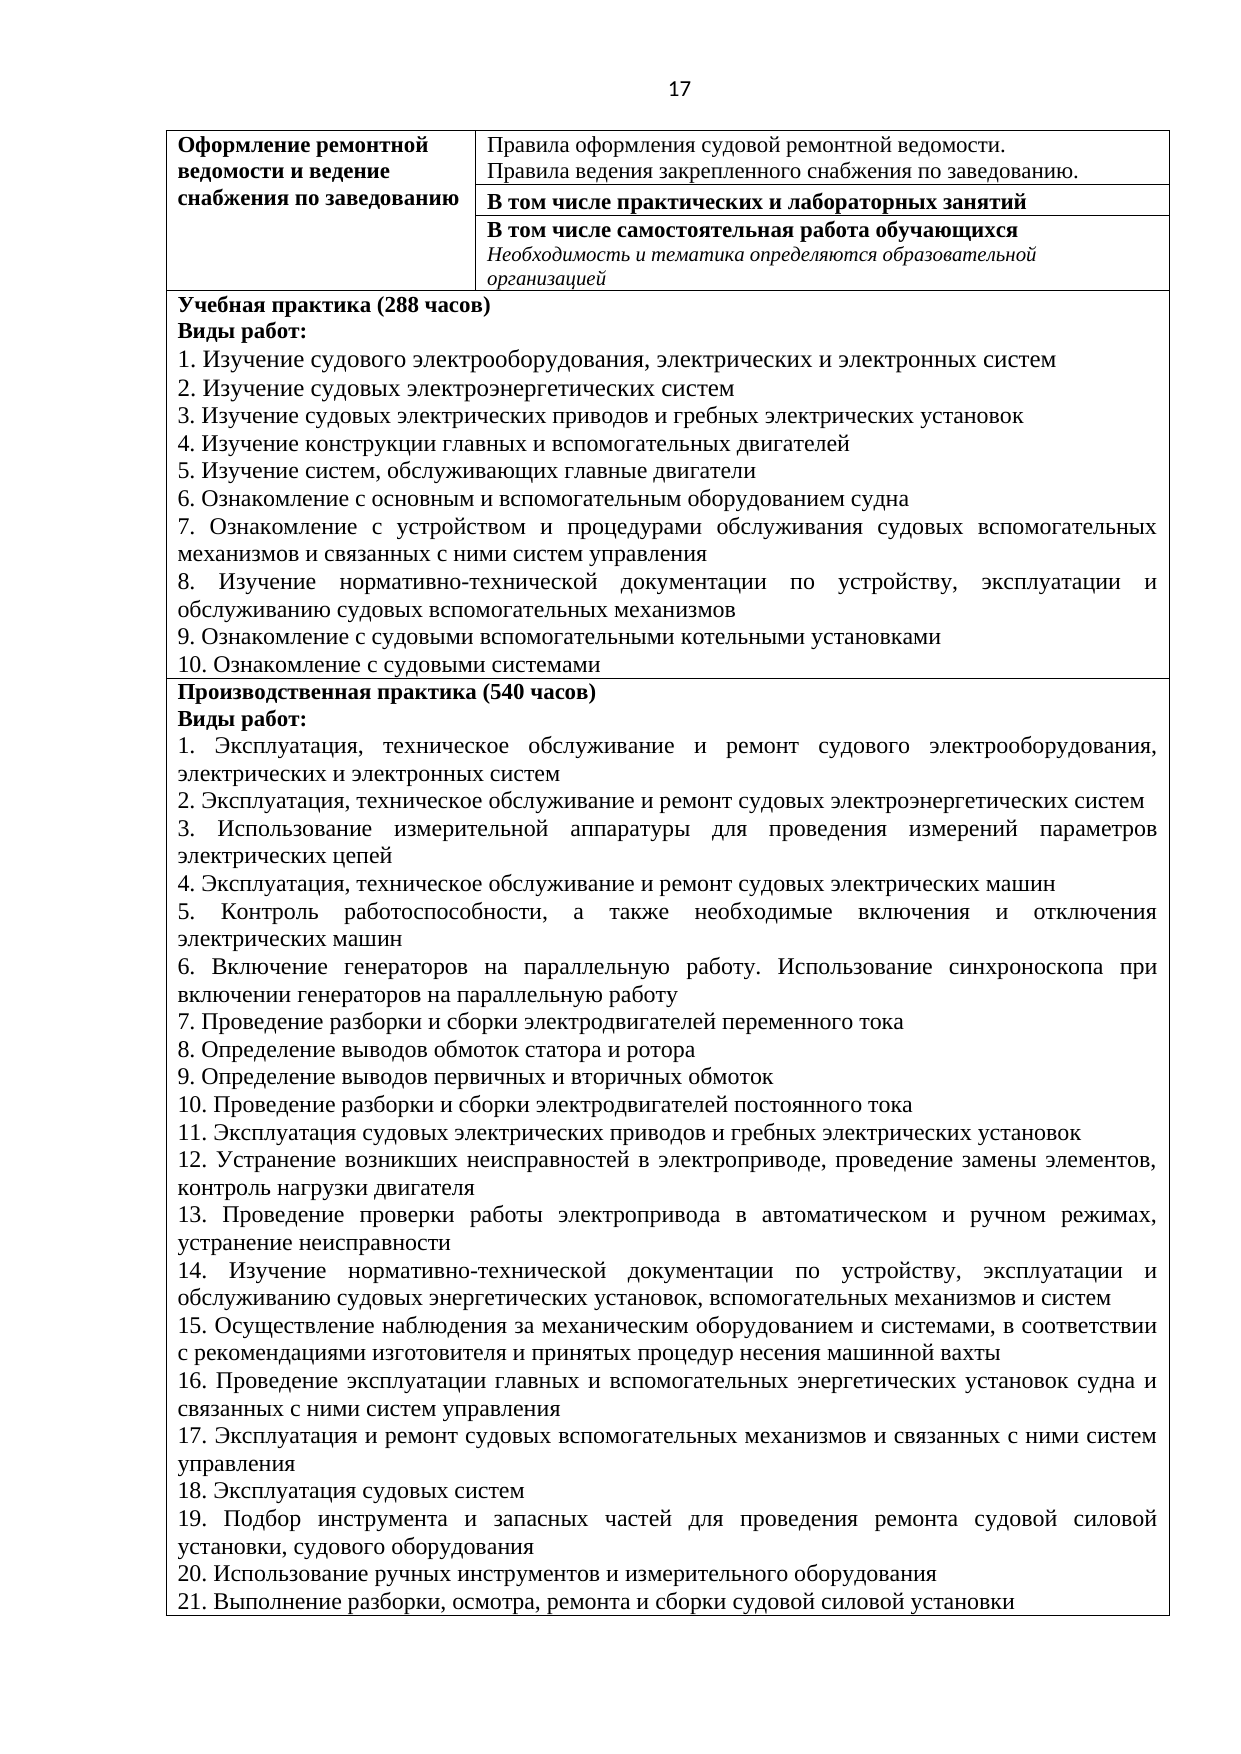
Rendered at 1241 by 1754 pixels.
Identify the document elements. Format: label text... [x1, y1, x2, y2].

table_cell Производственная практика (540 часов) Виды работ: 1. Эксплуатация, техническое обслуживание и ремонт судового электрооборудования, электрических и электронных систем 2. Эксплуатация, техническое обслуживание и ремонт судовых электроэнергетических систем 3. Использование измерительной аппаратуры для проведения измерений параметров электрических цепей 4. Эксплуатация, техническое обслуживание и ремонт судовых электрических машин 5. Контроль работоспособности, а также необходимые включения и отключения электрических машин 6. Включение генераторов на параллельную работу. Использование синхроноскопа при включении генераторов на параллельную работу 7. Проведение разборки и сборки электродвигателей переменного тока 8. Определение выводов обмоток статора и ротора 9. Определение выводов первичных и вторичных обмоток 10. Проведение разборки и сборки электродвигателей постоянного тока 11. Эксплуатация судовых электрических приводов и гребных электрических установок 12. Устранение возникших неисправностей в электроприводе, проведение замены элементов, контроль нагрузки двигателя 13. Проведение проверки работы электропривода в автоматическом и ручном режимах, устранение неисправности 14. Изучение нормативно-технической документации по устройству, эксплуатации и обслуживанию судовых энергетических установок, вспомогательных механизмов и систем 15. Осуществление наблюдения за механическим оборудованием и системами, в соответствии с рекомендациями изготовителя и принятых процедур несения машинной вахты 16. Проведение эксплуатации главных и вспомогательных энергетических установок судна и связанных с ними систем управления 17. Эксплуатация и ремонт судовых вспомогательных механизмов и связанных с ними систем управления 18. Эксплуатация судовых систем 19. Подбор инструмента и запасных частей для проведения ремонта судовой силовой установки, судового оборудования 20. Использование ручных инструментов и измерительного оборудования 21. Выполнение разборки, осмотра, ремонта и сборки судовой силовой установки [167, 679, 1169, 1614]
table_cell В том числе практических и лабораторных занятий [476, 185, 1169, 214]
table_cell Правила оформления судовой ремонтной ведомости. Правила ведения закрепленного снабжения по заведованию. [476, 131, 1169, 184]
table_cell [167, 131, 475, 290]
table_cell Учебная практика (288 часов) Виды работ: 1. Изучение судового электрооборудования, электрических и электронных систем 2. Изучение судовых электроэнергетических систем 3. Изучение судовых электрических приводов и гребных электрических установок 4. Изучение конструкции главных и вспомогательных двигателей 5. Изучение систем, обслуживающих главные двигатели 6. Ознакомление с основным и вспомогательным оборудованием судна 7. Ознакомление с устройством и процедурами обслуживания судовых вспомогательных механизмов и связанных с ними систем управления 8. Изучение нормативно-технической документации по устройству, эксплуатации и обслуживанию судовых вспомогательных механизмов 9. Ознакомление с судовыми вспомогательными котельными установками 10. Ознакомление с судовыми системами [167, 291, 1169, 677]
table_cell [476, 216, 1169, 290]
